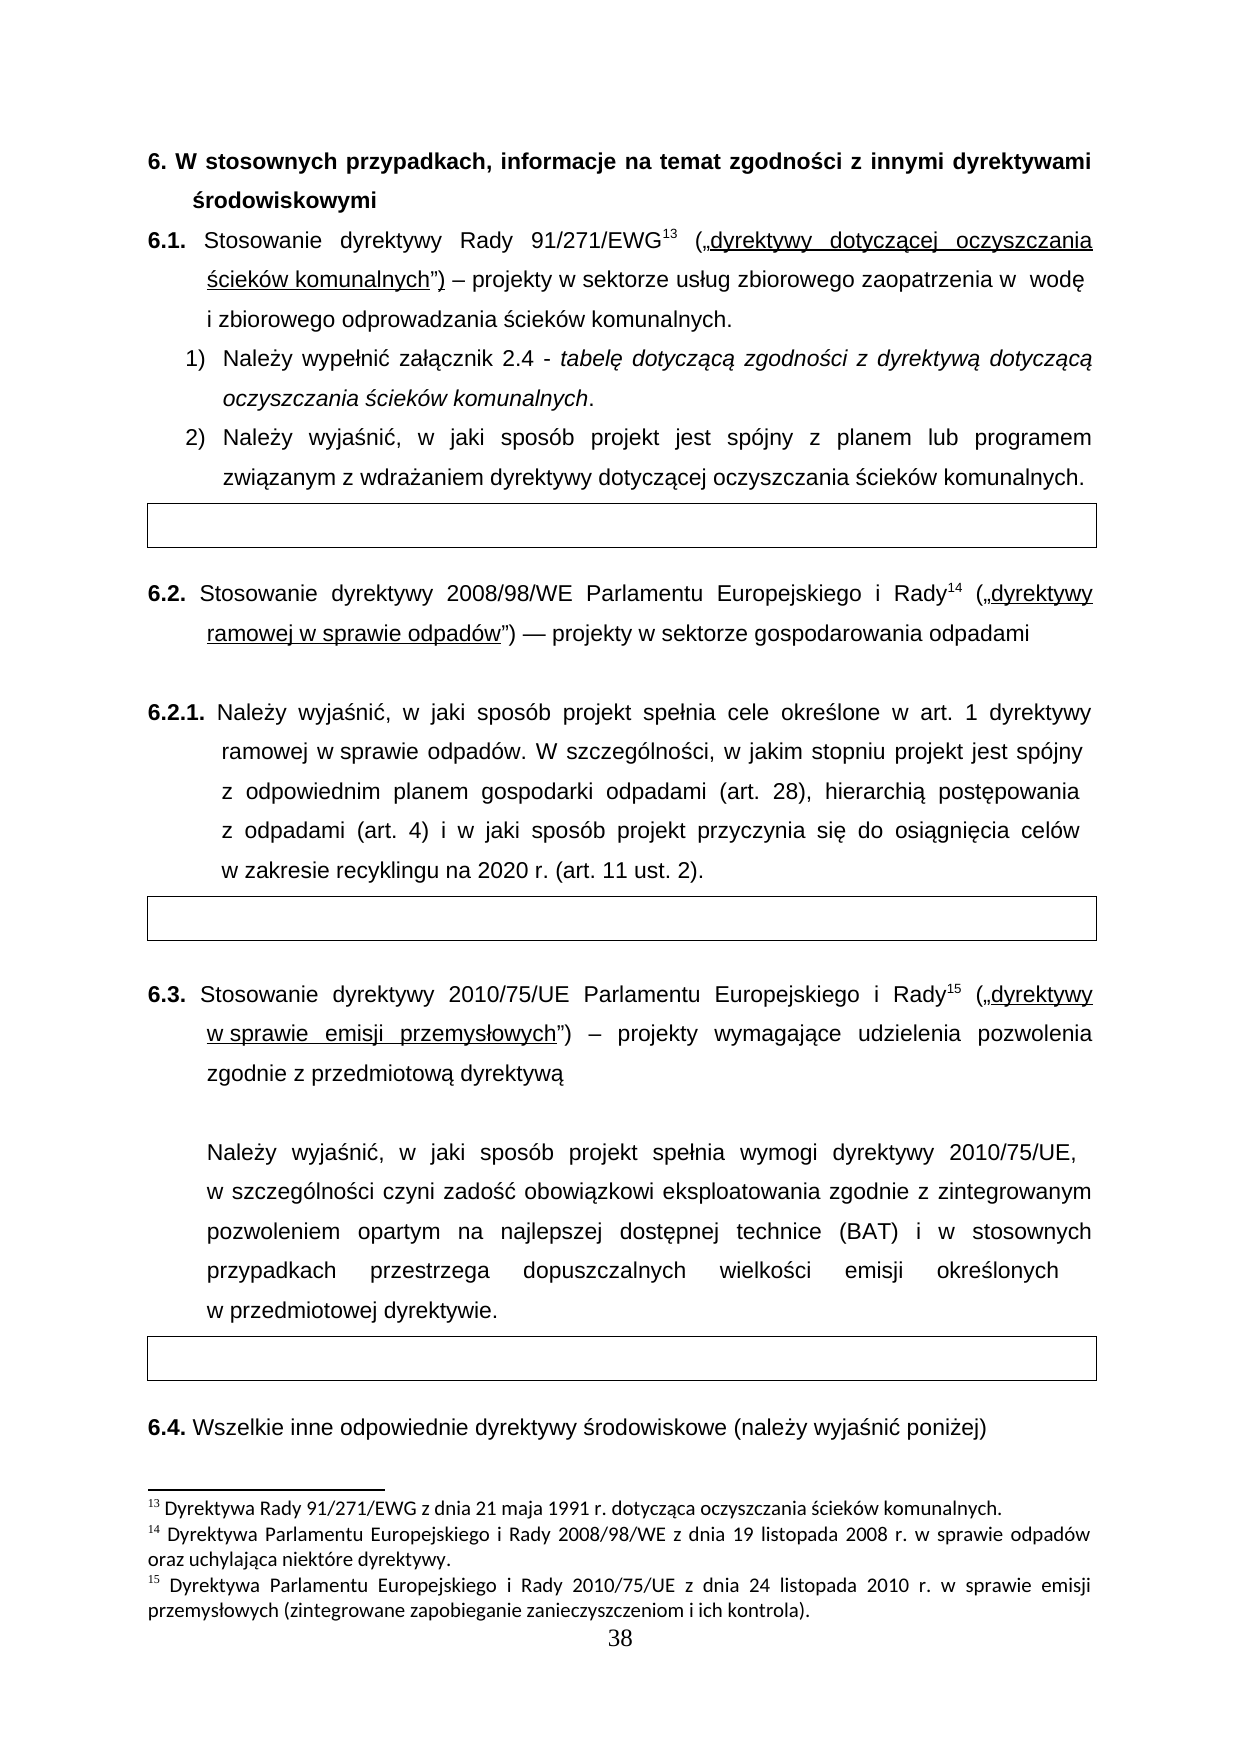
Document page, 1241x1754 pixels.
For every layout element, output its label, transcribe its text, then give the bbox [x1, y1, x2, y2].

text 6.4. Wszelkie inne odpowiednie dyrektywy środowiskowe (należy wyjaśnić poniżej) [148, 1413, 1093, 1440]
table_header [148, 504, 1096, 547]
text 6.1. Stosowanie dyrektywy Rady 91/271/EWG („dyrektywy dotyczącej oczyszczania ścieków komunalnych”) – projekty w sektorze usług zbiorowego zaopatrzenia w wodę i zbiorowego odprowadzania ścieków komunalnych. [148, 227, 1093, 332]
text 6.2. Stosowanie dyrektywy 2008/98/WE Parlamentu Europejskiego i Rady („dyrektywy ramowej w sprawie odpadów”) — projekty w sektorze gospodarowania odpadami [148, 580, 1093, 646]
table_header [148, 1337, 1096, 1380]
table_header [148, 897, 1096, 940]
text 6.3. Stosowanie dyrektywy 2010/75/UE Parlamentu Europejskiego i Rady („dyrektywy w sprawie emisji przemysłowych”) – projekty wymagające udzielenia pozwolenia zgodnie z przedmiotową dyrektywą [148, 981, 1093, 1086]
text 6.2.1. Należy wyjaśnić, w jaki sposób projekt spełnia cele określone w art. 1 dyrektywy ramowej w sprawie odpadów. W szczególności, w jakim stopniu projekt jest spójny z odpowiednim planem gospodarki odpadami (art. 28), hierarchią postępowania z odpadami (art. 4) i w jaki sposób projekt przyczynia się do osiągnięcia celów w zakresie recyklingu na 2020 r. (art. 11 ust. 2). [148, 699, 1093, 883]
text 6. W stosownych przypadkach, informacje na temat zgodności z innymi dyrektywami środowiskowymi [148, 148, 1093, 213]
list Należy wyjaśnić, w jaki sposób projekt jest spójny z planem lub programem związanym z wdrażaniem dyrektywy dotyczącej oczyszczania ścieków komunalnych. [185, 424, 1093, 490]
text Należy wyjaśnić, w jaki sposób projekt spełnia wymogi dyrektywy 2010/75/UE, w szczególności czyni zadość obowiązkowi eksploatowania zgodnie z zintegrowanym pozwoleniem opartym na najlepszej dostępnej technice (BAT) i w stosownych przypadkach przestrzega dopuszczalnych wielkości emisji określonych w przedmiotowej dyrektywie. [207, 1139, 1093, 1323]
list Należy wypełnić załącznik 2.4 - tabelę dotyczącą zgodności z dyrektywą dotyczącą oczyszczania ścieków komunalnych. [185, 345, 1093, 411]
